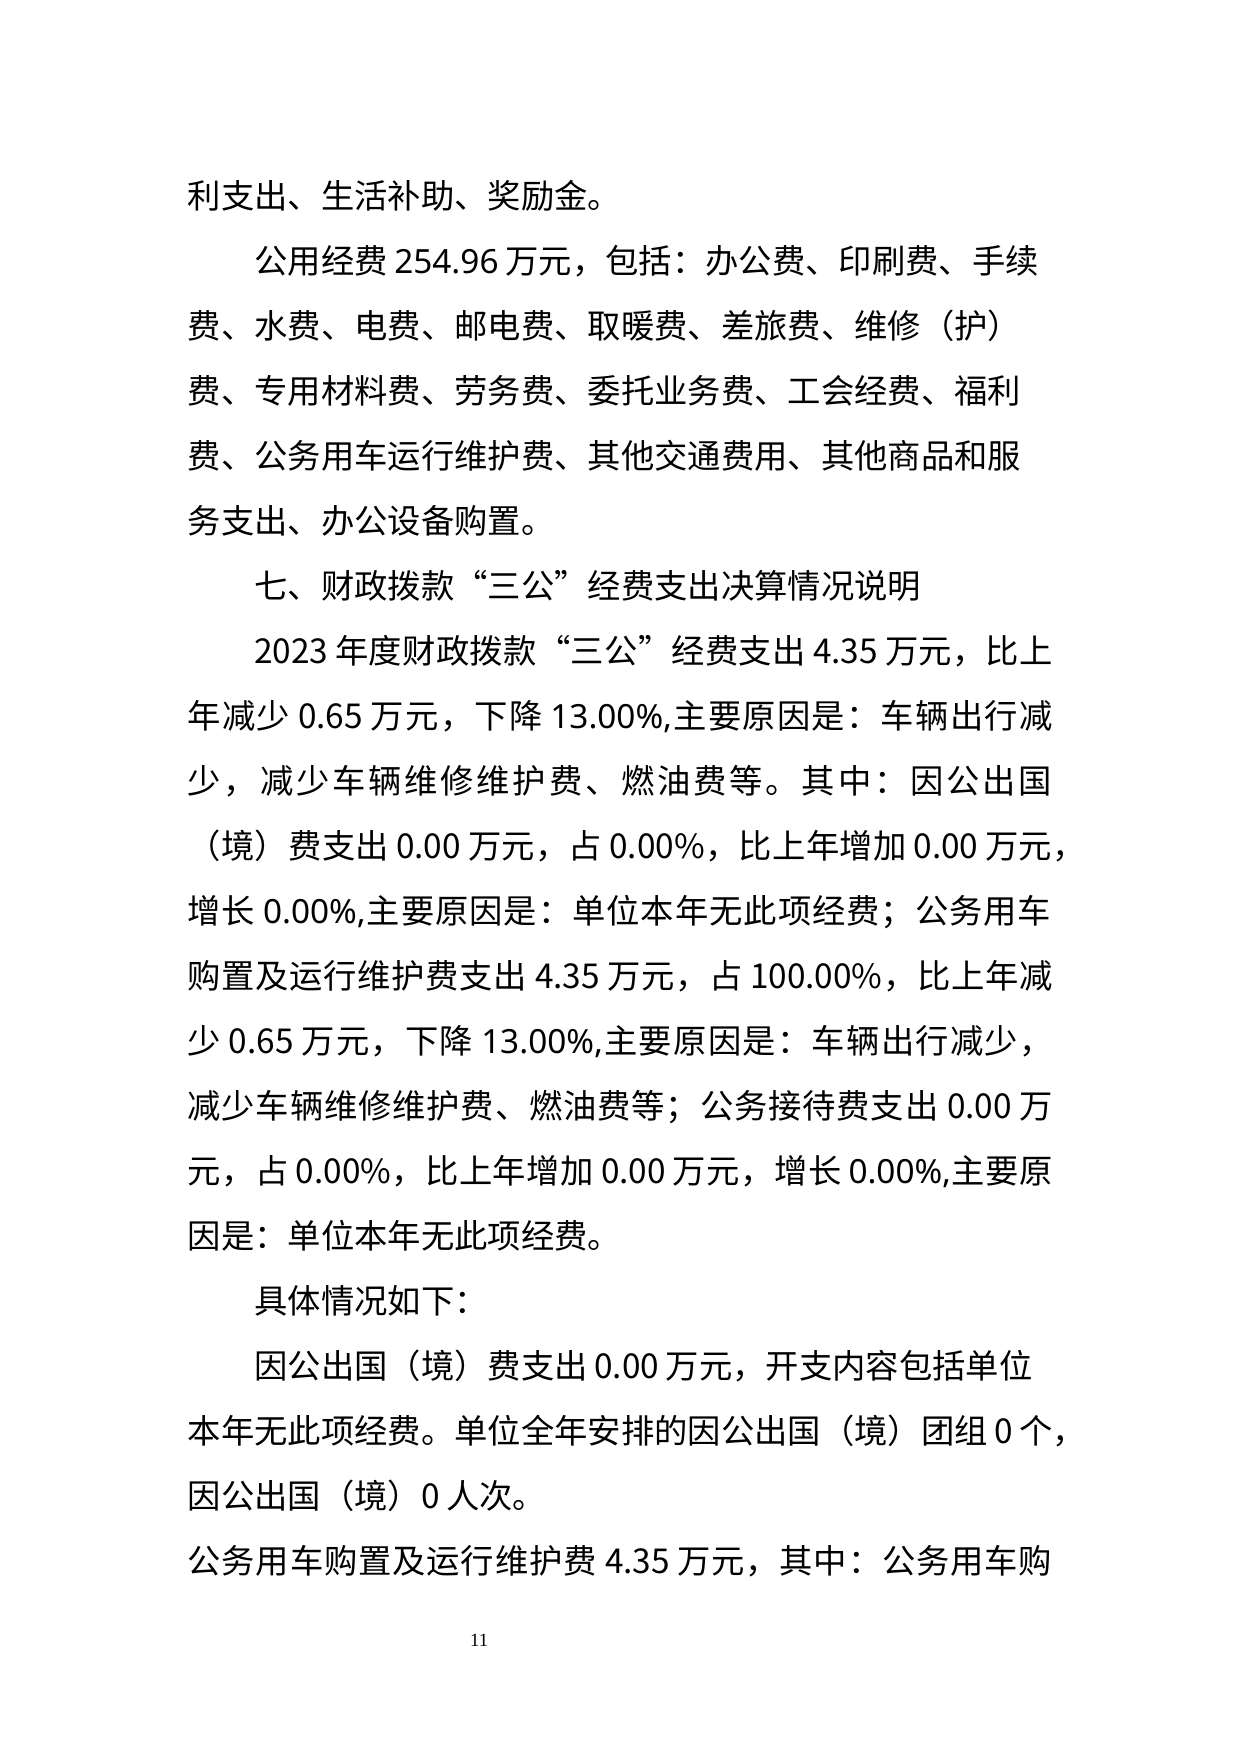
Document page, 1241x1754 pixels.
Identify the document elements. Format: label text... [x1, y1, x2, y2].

text 因公出国（境）费支出0.00万元，开支内容包括单位本年无此项经费。单位全年安排的因公出国（境）团组0个，因公出国（境）0人次。 [187, 1332, 1053, 1527]
text 2023年度财政拨款“三公”经费支出4.35万元，比上年减少0.65万元，下降13.00%,主要原因是：车辆出行减少，减少车辆维修维护费、燃油费等。其中：因公出国（境）费支出0.00万元，占0.00%，比上年增加0.00万元，增长0.00%,主要原因是：单位本年无此项经费；公务用车购置及运行维护费支出4.35万元，占100.00%，比上年减少0.65万元，下降13.00%,主要原因是：车辆出行减少，减少车辆维修维护费、燃油费等；公务接待费支出0.00万元，占0.00%，比上年增加0.00万元，增长0.00%,主要原因是：单位本年无此项经费。 [187, 617, 1053, 1267]
text 七、财政拨款“三公”经费支出决算情况说明 [187, 552, 1053, 617]
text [187, 1527, 1053, 1592]
text 公用经费254.96万元，包括：办公费、印刷费、手续费、水费、电费、邮电费、取暖费、差旅费、维修（护）费、专用材料费、劳务费、委托业务费、工会经费、福利费、公务用车运行维护费、其他交通费用、其他商品和服务支出、办公设备购置。 [187, 227, 1053, 552]
text 具体情况如下： [187, 1267, 1053, 1332]
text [187, 162, 1053, 227]
